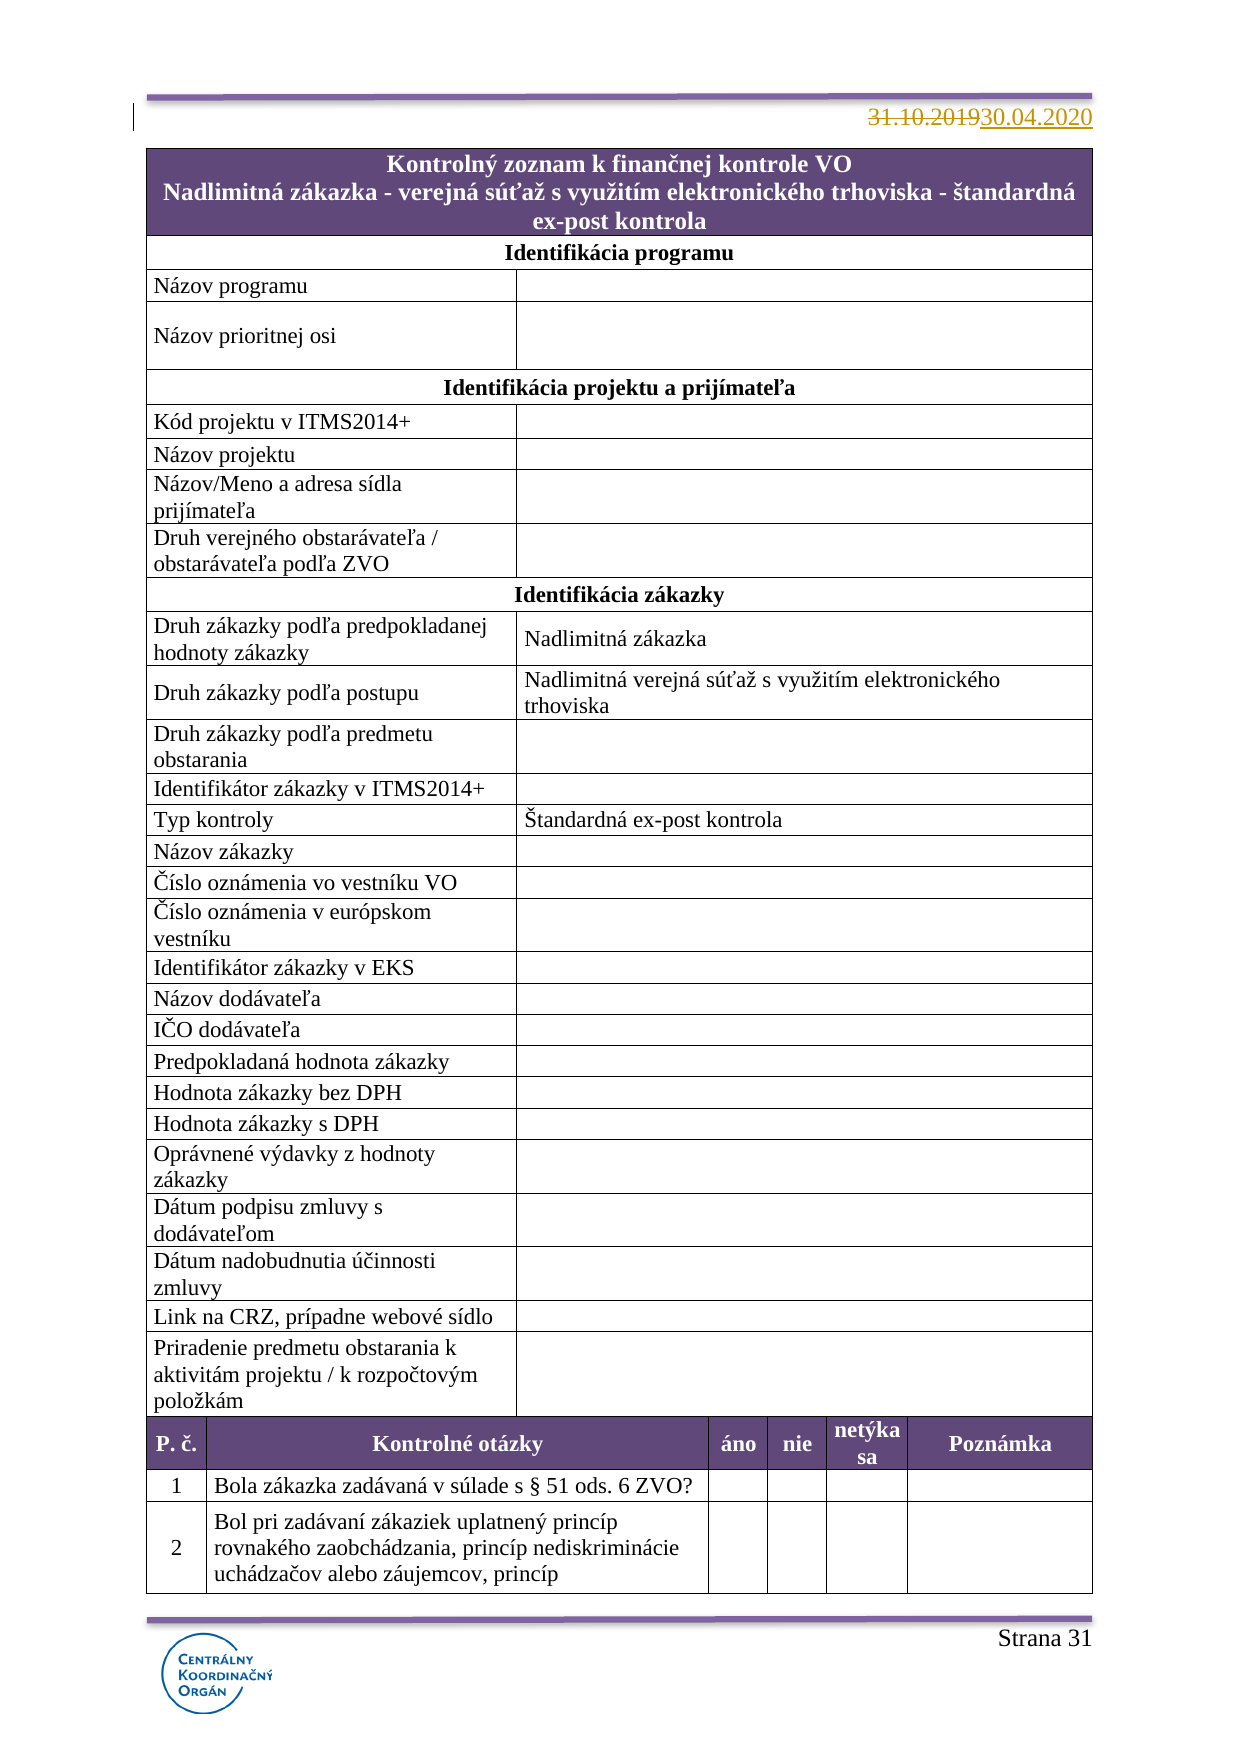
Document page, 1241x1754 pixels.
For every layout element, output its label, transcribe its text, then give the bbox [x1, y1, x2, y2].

table_cell Kód projektu v ITMS2014+ [147, 405, 516, 438]
table_cell [517, 1140, 1092, 1192]
table_cell Názov prioritnej osi [147, 302, 516, 369]
table_cell [517, 774, 1092, 804]
table_cell [517, 867, 1092, 897]
table_cell [517, 405, 1092, 438]
table_cell Hodnota zákazky s DPH [147, 1109, 516, 1139]
table_cell [517, 470, 1092, 523]
table_cell [709, 1470, 767, 1501]
table_cell nie [768, 1417, 826, 1469]
table_header Kontrolný zoznam k finančnej kontrole VO Nadlimitná zákazka - verejná súťaž s využitím elektronického trhoviska - štandardná ex-post kontrola [147, 149, 1092, 235]
table_cell Identifikátor zákazky v ITMS2014+ [147, 774, 516, 804]
table_cell Identifikácia projektu a prijímateľa [147, 370, 1092, 404]
table_cell [827, 1502, 907, 1593]
table_cell Názov zákazky [147, 836, 516, 866]
table_cell [517, 984, 1092, 1014]
table_cell [517, 836, 1092, 866]
table_cell [517, 1301, 1092, 1331]
table_cell Identifikácia programu [147, 236, 1092, 269]
table_cell [517, 302, 1092, 369]
table_cell Druh zákazky podľa predpokladanej hodnoty zákazky [147, 612, 516, 665]
table_cell 2 [147, 1502, 206, 1593]
table_cell Názov dodávateľa [147, 984, 516, 1014]
table_cell [517, 1077, 1092, 1107]
table_cell [517, 720, 1092, 772]
table_cell P. č. [147, 1417, 206, 1469]
table_cell Druh zákazky podľa postupu [147, 666, 516, 719]
table_cell Typ kontroly [147, 805, 516, 835]
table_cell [207, 1502, 708, 1593]
table_cell Priradenie predmetu obstarania k aktivitám projektu / k rozpočtovým položkám [147, 1332, 516, 1416]
table_cell Štandardná ex-post kontrola [517, 805, 1092, 835]
table_cell Názov programu [147, 270, 516, 301]
table_cell áno [709, 1417, 767, 1469]
picture [159, 1631, 272, 1713]
table_cell Poznámka [908, 1417, 1092, 1469]
table_cell Druh zákazky podľa predmetu obstarania [147, 720, 516, 772]
table_cell [517, 1194, 1092, 1246]
table_cell [517, 1046, 1092, 1076]
table_cell Oprávnené výdavky z hodnoty zákazky [147, 1140, 516, 1192]
table_cell [517, 899, 1092, 951]
table_cell Názov/Meno a adresa sídla prijímateľa [147, 470, 516, 523]
table_cell Bola zákazka zadávaná v súlade s § 51 ods. 6 ZVO? [207, 1470, 708, 1501]
table_cell Dátum nadobudnutia účinnosti zmluvy [147, 1247, 516, 1300]
table_cell Predpokladaná hodnota zákazky [147, 1046, 516, 1076]
table_cell [517, 952, 1092, 982]
table_cell Číslo oznámenia v európskom vestníku [147, 899, 516, 951]
table_cell [517, 1247, 1092, 1300]
table_cell [517, 439, 1092, 469]
table_cell [827, 1470, 907, 1501]
table_cell IČO dodávateľa [147, 1015, 516, 1045]
table_cell netýka sa [827, 1417, 907, 1469]
table_cell Číslo oznámenia vo vestníku VO [147, 867, 516, 897]
table_cell [517, 1109, 1092, 1139]
table_cell Identifikácia zákazky [147, 578, 1092, 611]
table_cell 1 [147, 1470, 206, 1501]
table_cell [709, 1502, 767, 1593]
table_cell [768, 1470, 826, 1501]
table_cell Kontrolné otázky [207, 1417, 708, 1469]
table_cell [517, 270, 1092, 301]
table_cell [908, 1470, 1092, 1501]
table_cell Identifikátor zákazky v EKS [147, 952, 516, 982]
table_cell [768, 1502, 826, 1593]
table_cell [908, 1502, 1092, 1593]
table_cell Druh verejného obstarávateľa / obstarávateľa podľa ZVO [147, 524, 516, 577]
table_cell Nadlimitná zákazka [517, 612, 1092, 665]
table_cell Dátum podpisu zmluvy s dodávateľom [147, 1194, 516, 1246]
table_cell [517, 1332, 1092, 1416]
table_cell Hodnota zákazky bez DPH [147, 1077, 516, 1107]
table_cell Link na CRZ, prípadne webové sídlo [147, 1301, 516, 1331]
table_cell [517, 1015, 1092, 1045]
table_cell Názov projektu [147, 439, 516, 469]
table_cell [517, 524, 1092, 577]
table_cell Nadlimitná verejná súťaž s využitím elektronického trhoviska [517, 666, 1092, 719]
